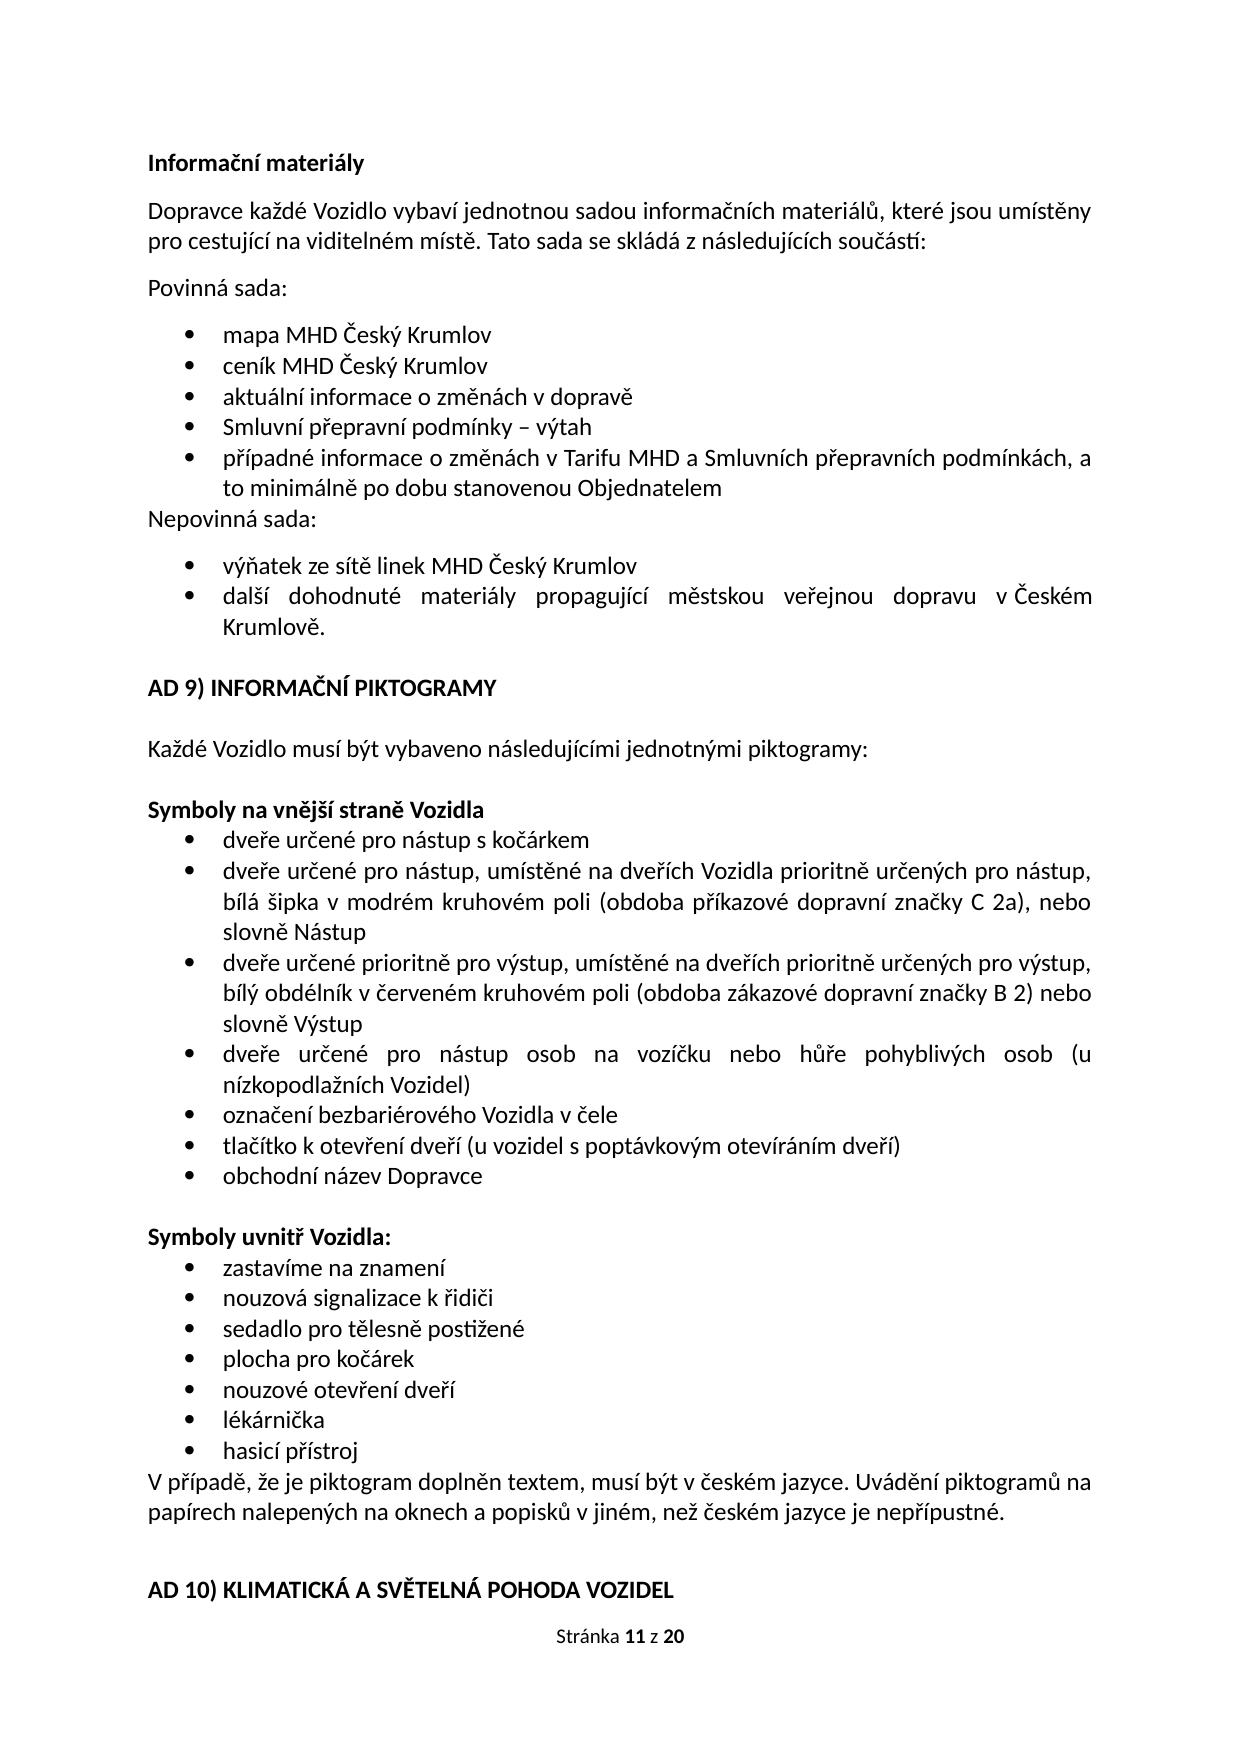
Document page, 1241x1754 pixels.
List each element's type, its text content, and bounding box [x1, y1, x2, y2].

text Povinná sada: [148, 272, 1093, 303]
list zastavíme na znamení [185, 1252, 1093, 1282]
list lékárnička [185, 1404, 1093, 1435]
list hasicí přístroj [185, 1435, 1093, 1466]
list nouzová signalizace k řidiči [185, 1282, 1093, 1313]
list dveře určené pro nástup, umístěné na dveřích Vozidla prioritně určených pro nástup, bílá šipka v modrém kruhovém poli (obdoba příkazové dopravní značky C 2a), nebo slovně Nástup [185, 855, 1093, 947]
text Dopravce každé Vozidlo vybaví jednotnou sadou informačních materiálů, které jsou umístěny pro cestující na viditelném místě. Tato sada se skládá z následujících součástí: [148, 195, 1093, 256]
text V případě, že je piktogram doplněn textem, musí být v českém jazyce. Uvádění piktogramů na papírech nalepených na oknech a popisků v jiném, než českém jazyce je nepřípustné. [148, 1466, 1093, 1527]
list dveře určené pro nástup osob na vozíčku nebo hůře pohyblivých osob (u nízkopodlažních Vozidel) [185, 1038, 1093, 1099]
text AD 9) INFORMAČNÍ PIKTOGRAMY [148, 672, 1093, 703]
list plocha pro kočárek [185, 1343, 1093, 1374]
list dveře určené pro nástup s kočárkem [185, 825, 1093, 855]
list případné informace o změnách v Tarifu MHD a Smluvních přepravních podmínkách, a to minimálně po dobu stanovenou Objednatelem [185, 442, 1093, 503]
text Každé Vozidlo musí být vybaveno následujícími jednotnými piktogramy: [148, 733, 1093, 764]
list Smluvní přepravní podmínky – výtah [185, 411, 1093, 442]
list tlačítko k otevření dveří (u vozidel s poptávkovým otevíráním dveří) [185, 1130, 1093, 1160]
text Symboly na vnější straně Vozidla [148, 794, 1093, 825]
text AD 10) KLIMATICKÁ A SVĚTELNÁ POHODA VOZIDEL [148, 1574, 1093, 1604]
list výňatek ze sítě linek MHD Český Krumlov [185, 550, 1093, 581]
list označení bezbariérového Vozidla v čele [185, 1099, 1093, 1130]
text Symboly uvnitř Vozidla: [148, 1221, 1093, 1252]
list aktuální informace o změnách v dopravě [185, 381, 1093, 411]
list sedadlo pro tělesně postižené [185, 1313, 1093, 1343]
list nouzové otevření dveří [185, 1374, 1093, 1404]
list další dohodnuté materiály propagující městskou veřejnou dopravu v Českém Krumlově. [185, 581, 1093, 642]
list obchodní název Dopravce [185, 1160, 1093, 1191]
text Informační materiály [148, 148, 1093, 178]
list dveře určené prioritně pro výstup, umístěné na dveřích prioritně určených pro výstup, bílý obdélník v červeném kruhovém poli (obdoba zákazové dopravní značky B 2) nebo slovně Výstup [185, 947, 1093, 1038]
list mapa MHD Český Krumlov [185, 320, 1093, 350]
list ceník MHD Český Krumlov [185, 350, 1093, 381]
text Nepovinná sada: [148, 503, 1093, 533]
